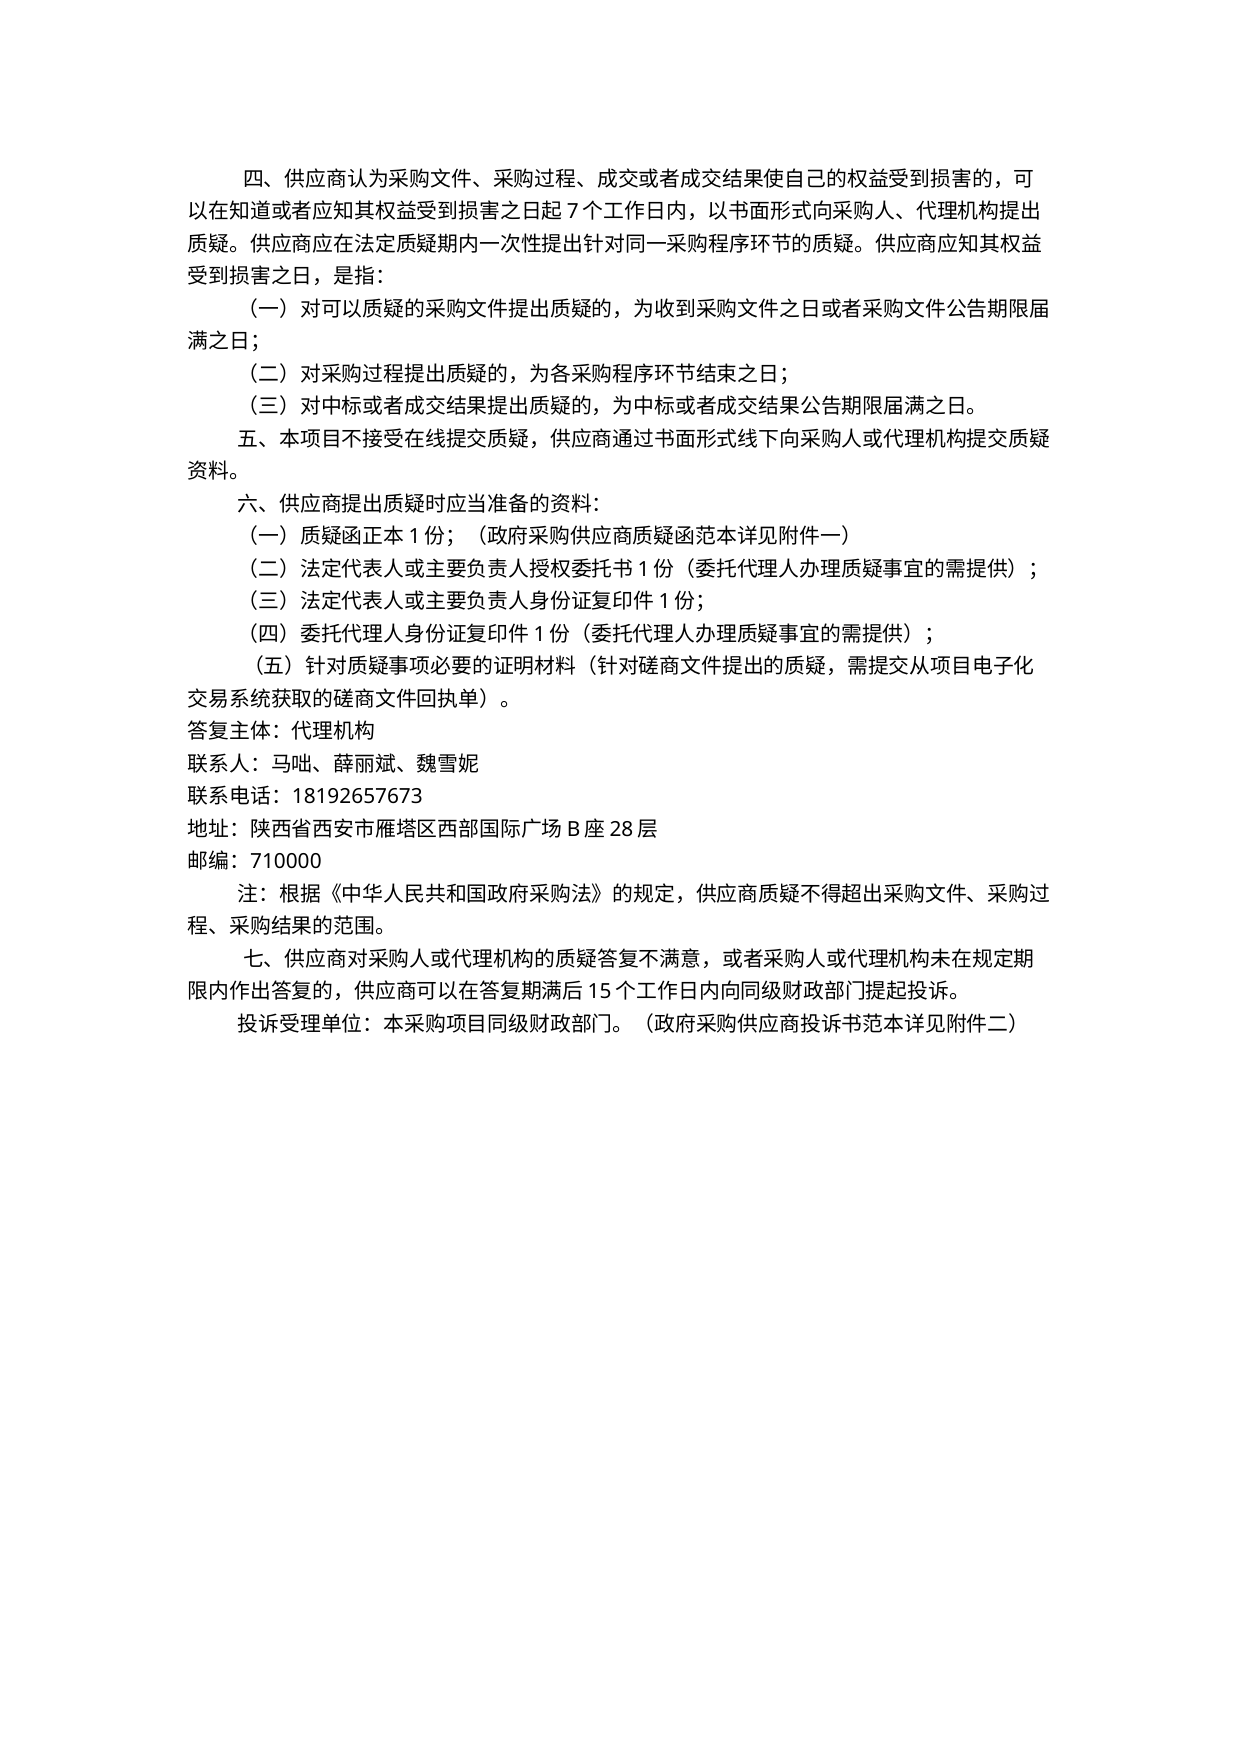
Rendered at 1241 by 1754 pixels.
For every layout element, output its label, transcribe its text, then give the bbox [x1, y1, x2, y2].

text （一）对可以质疑的采购文件提出质疑的，为收到采购文件之日或者采购文件公告期限届满之日； [187, 292, 1053, 357]
text （四）委托代理人身份证复印件1份（委托代理人办理质疑事宜的需提供）； [187, 617, 1053, 649]
text 六、供应商提出质疑时应当准备的资料： [187, 487, 1053, 519]
text 答复主体：代理机构 [187, 714, 1053, 747]
text 联系电话：18192657673 [187, 779, 1053, 812]
text 投诉受理单位：本采购项目同级财政部门。（政府采购供应商投诉书范本详见附件二） [187, 1007, 1053, 1039]
text （一）质疑函正本1份；（政府采购供应商质疑函范本详见附件一） [187, 519, 1053, 552]
text 联系人：马咄、薛丽斌、魏雪妮 [187, 747, 1053, 779]
text （三）对中标或者成交结果提出质疑的，为中标或者成交结果公告期限届满之日。 [187, 389, 1053, 422]
text 五、本项目不接受在线提交质疑，供应商通过书面形式线下向采购人或代理机构提交质疑资料。 [187, 422, 1053, 487]
text （三）法定代表人或主要负责人身份证复印件1份； [187, 584, 1053, 617]
text 七、供应商对采购人或代理机构的质疑答复不满意，或者采购人或代理机构未在规定期限内作出答复的，供应商可以在答复期满后15个工作日内向同级财政部门提起投诉。 [187, 942, 1053, 1007]
text （二）法定代表人或主要负责人授权委托书1份（委托代理人办理质疑事宜的需提供）； [187, 552, 1053, 584]
text 地址：陕西省西安市雁塔区西部国际广场B座28层 [187, 812, 1053, 844]
text 邮编：710000 [187, 844, 1053, 877]
text 四、供应商认为采购文件、采购过程、成交或者成交结果使自己的权益受到损害的，可以在知道或者应知其权益受到损害之日起7个工作日内，以书面形式向采购人、代理机构提出质疑。供应商应在法定质疑期内一次性提出针对同一采购程序环节的质疑。供应商应知其权益受到损害之日，是指： [187, 162, 1053, 292]
text （二）对采购过程提出质疑的，为各采购程序环节结束之日； [187, 357, 1053, 389]
text （五）针对质疑事项必要的证明材料（针对磋商文件提出的质疑，需提交从项目电子化交易系统获取的磋商文件回执单）。 [187, 649, 1053, 714]
text 注：根据《中华人民共和国政府采购法》的规定，供应商质疑不得超出采购文件、采购过程、采购结果的范围。 [187, 877, 1053, 942]
